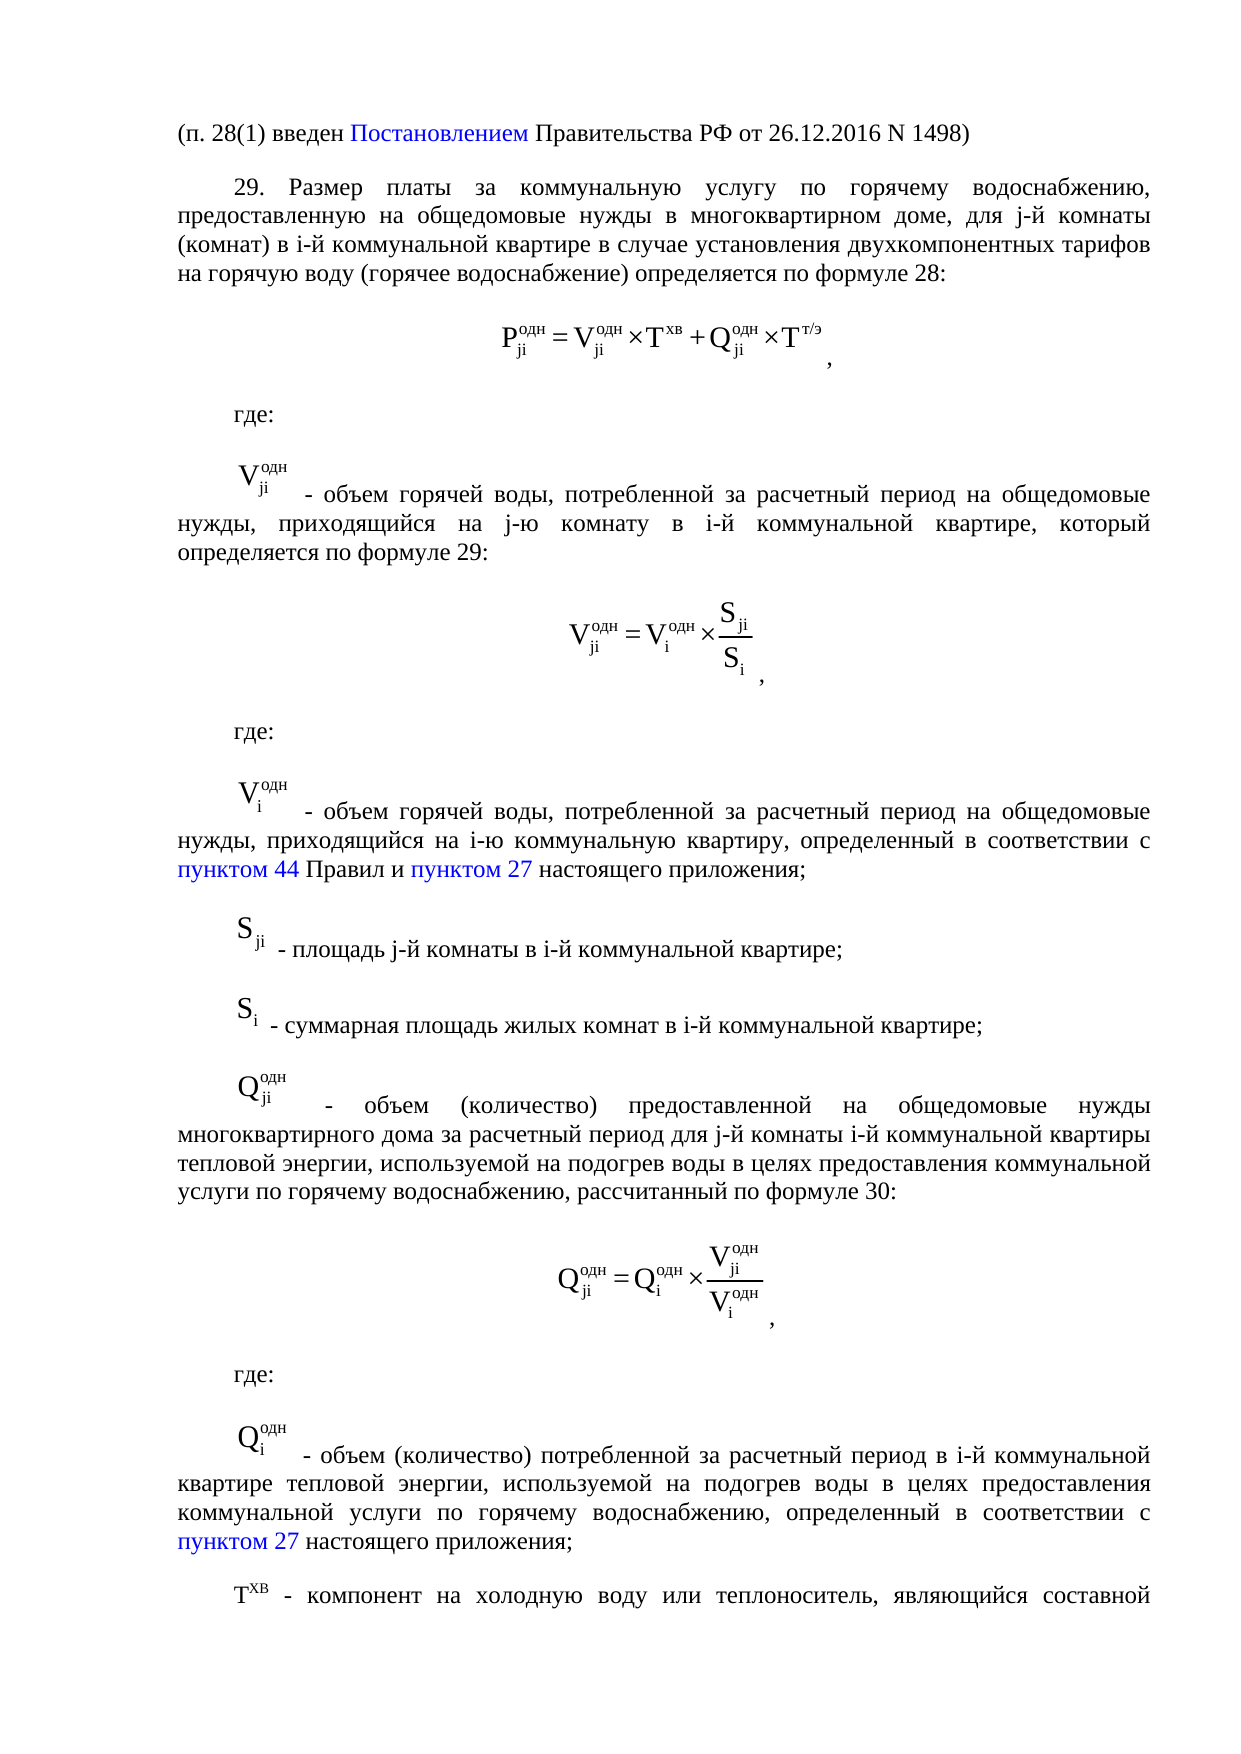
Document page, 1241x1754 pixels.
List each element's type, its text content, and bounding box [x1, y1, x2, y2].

text - объем горячей воды, потребленной за расчетный период на общедомовые нужды, приходящийся на j-ю комнату в i-й коммунальной квартире, который определяется по формуле 29: [177, 453, 1152, 566]
text , [177, 594, 1152, 687]
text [177, 1580, 1152, 1608]
text - объем (количество) предоставленной на общедомовые нужды многоквартирного дома за расчетный период для j-й комнаты i-й коммунальной квартиры тепловой энергии, используемой на подогрев воды в целях предоставления коммунальной услуги по горячему водоснабжению, рассчитанный по формуле 30: [177, 1064, 1152, 1205]
text где: [177, 399, 1152, 428]
text - объем горячей воды, потребленной за расчетный период на общедомовые нужды, приходящийся на i-ю коммунальную квартиру, определенный в соответствии с пунктом 44 Правил и пунктом 27 настоящего приложения; [177, 770, 1152, 883]
text - объем (количество) потребленной за расчетный период в i-й коммунальной квартире тепловой энергии, используемой на подогрев воды в целях предоставления коммунальной услуги по горячему водоснабжению, определенный в соответствии с пунктом 27 настоящего приложения; [177, 1413, 1152, 1555]
text - площадь j-й комнаты в i-й коммунальной квартире; [177, 908, 1152, 963]
text где: [177, 716, 1152, 745]
text 29. Размер платы за коммунальную услугу по горячему водоснабжению, предоставленную на общедомовые нужды в многоквартирном доме, для j-й комнаты (комнат) в i-й коммунальной квартире в случае установления двухкомпонентных тарифов на горячую воду (горячее водоснабжение) определяется по формуле 28: [177, 172, 1152, 287]
text (п. 28(1) введен Постановлением Правительства РФ от 26.12.2016 N 1498) [177, 118, 1152, 147]
text , [177, 1234, 1152, 1331]
text , [177, 316, 1152, 371]
text - суммарная площадь жилых комнат в i-й коммунальной квартире; [177, 988, 1152, 1039]
text где: [177, 1359, 1152, 1388]
